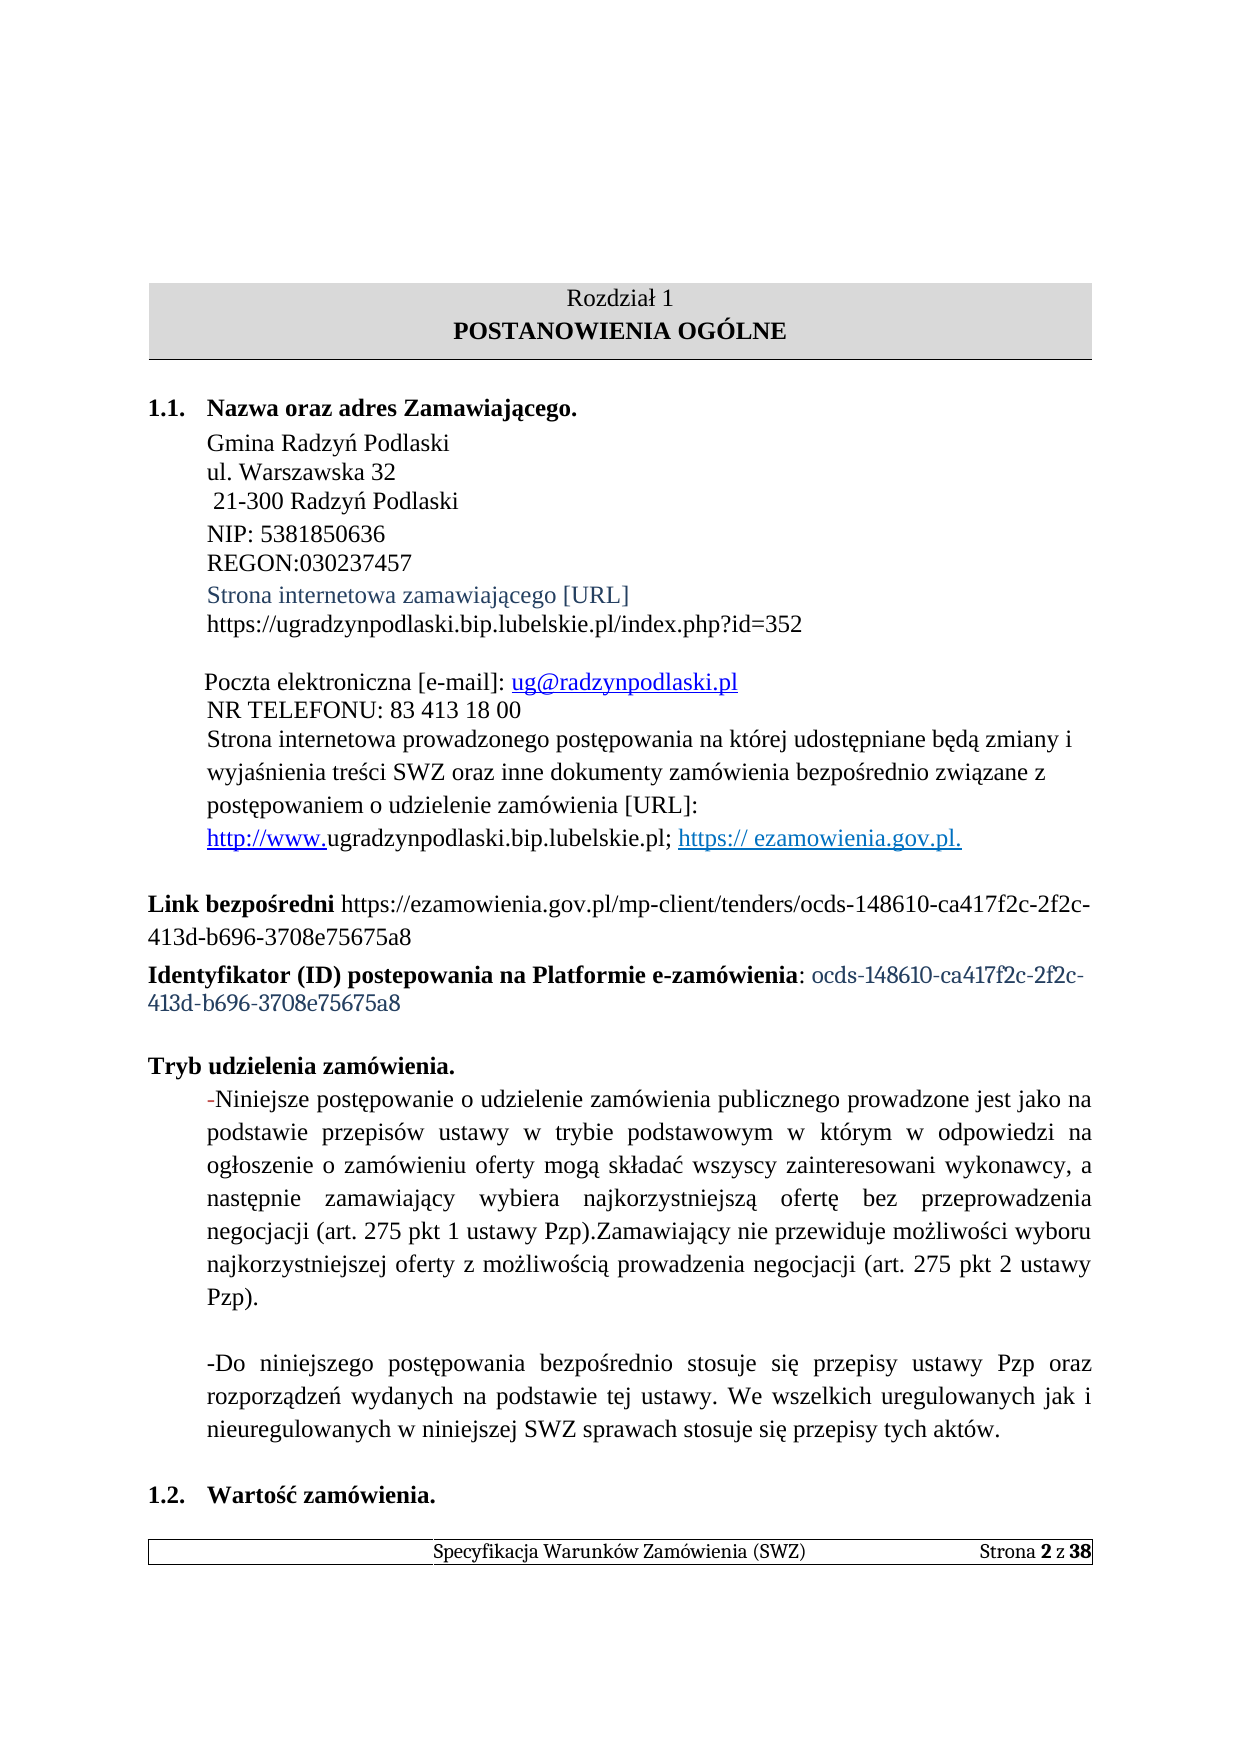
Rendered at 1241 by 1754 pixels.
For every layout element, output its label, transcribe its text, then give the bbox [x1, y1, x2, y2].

subtitle Identyfikator (ID) postepowania na Platformie e-zamówienia: ocds-148610-ca417f2c-2f2c-413d-b696-3708e75675a8 [148, 960, 1093, 1018]
list 21-300 Radzyń Podlaski [207, 486, 1093, 515]
text REGON:030237457 [148, 548, 1093, 576]
text Poczta elektroniczna [e-mail]: ug@radzynpodlaski.pl [148, 667, 1093, 696]
list Nazwa oraz adres Zamawiającego. [148, 393, 1093, 422]
text Link bezpośredni https://ezamowienia.gov.pl/mp-client/tenders/ocds-148610-ca417f2c-2f2c-413d-b696-3708e75675a8 [148, 889, 1093, 951]
text Strona internetowa prowadzonego postępowania na której udostępniane będą zmiany i wyjaśnienia treści SWZ oraz inne dokumenty zamówienia bezpośrednio związane z postępowaniem o udzielenie zamówienia [URL]: http://www.ugradzynpodlaski.bip.lubelskie.pl; https:// ezamowienia.gov.pl. [207, 724, 1093, 852]
text -Niniejsze postępowanie o udzielenie zamówienia publicznego prowadzone jest jako na podstawie przepisów ustawy w trybie podstawowym w którym w odpowiedzi na ogłoszenie o zamówieniu oferty mogą składać wszyscy zainteresowani wykonawcy, a następnie zamawiający wybiera najkorzystniejszą ofertę bez przeprowadzenia negocjacji (art. 275 pkt 1 ustawy Pzp).Zamawiający nie przewiduje możliwości wyboru najkorzystniejszej oferty z możliwością prowadzenia negocjacji (art. 275 pkt 2 ustawy Pzp). [207, 1084, 1093, 1311]
text NR TELEFONU: 83 413 18 00 [148, 696, 1093, 724]
list Gmina Radzyń Podlaski [207, 428, 1093, 457]
text -Do niniejszego postępowania bezpośrednio stosuje się przepisy ustawy Pzp oraz rozporządzeń wydanych na podstawie tej ustawy. We wszelkich uregulowanych jak i nieuregulowanych w niniejszej SWZ sprawach stosuje się przepisy tych aktów. [207, 1348, 1093, 1443]
text Tryb udzielenia zamówienia. [148, 1051, 1093, 1080]
list ul. Warszawska 32 [207, 457, 1093, 486]
list Wartość zamówienia. [148, 1480, 1093, 1509]
table_header Rozdział 1 POSTANOWIENIA OGÓLNE [149, 283, 1092, 359]
text NIP: 5381850636 [148, 519, 1093, 548]
subtitle Strona internetowa zamawiającego [URL] https://ugradzynpodlaski.bip.lubelskie.pl/index.php?id=352 [207, 581, 1093, 638]
